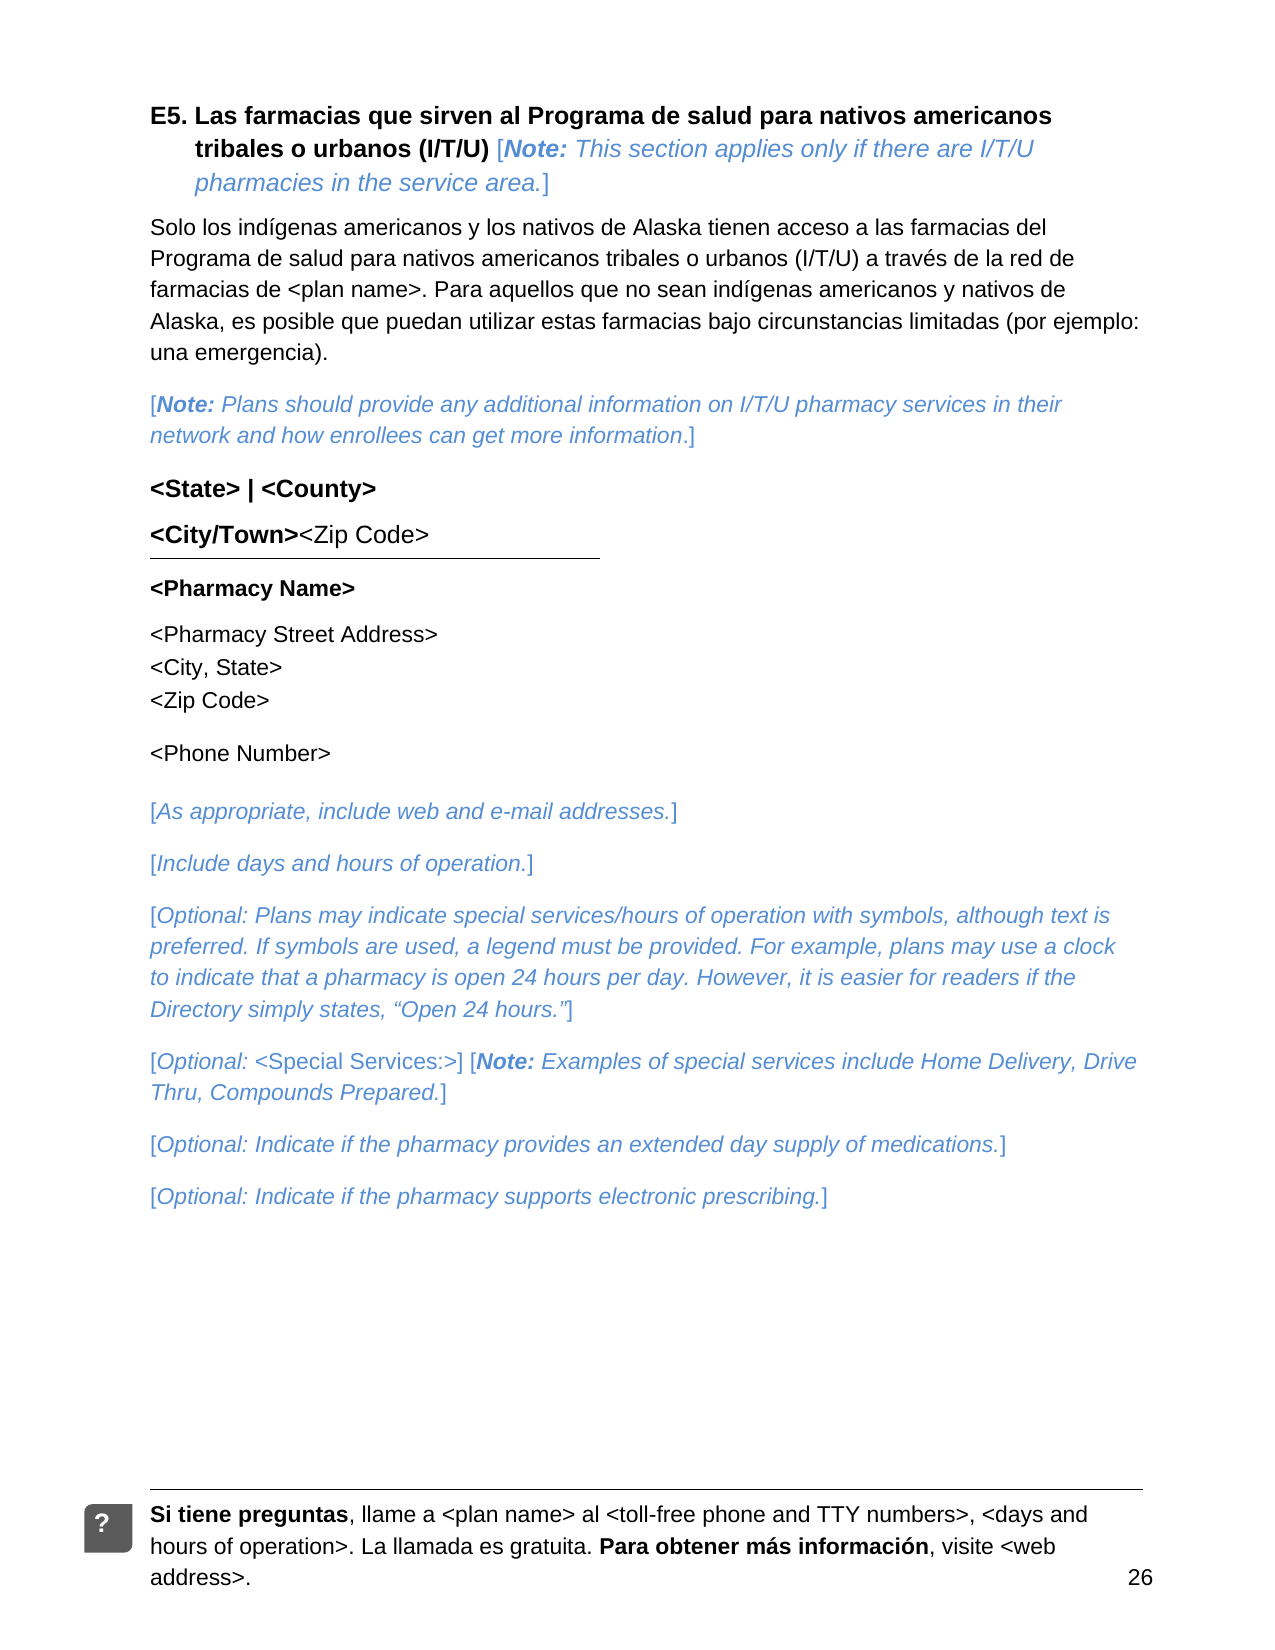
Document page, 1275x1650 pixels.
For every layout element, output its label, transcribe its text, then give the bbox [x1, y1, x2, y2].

text <State> | <County> [150, 471, 1143, 504]
text <Pharmacy Name> [150, 572, 1143, 603]
text [Optional: Indicate if the pharmacy provides an extended day supply of medications.] [150, 1127, 1143, 1159]
text Solo los indígenas americanos y los nativos de Alaska tienen acceso a las farmacias del Programa de salud para nativos americanos tribales o urbanos (I/T/U) a través de la red de farmacias de <plan name>. Para aquellos que no sean indígenas americanos y nativos de Alaska, es posible que puedan utilizar estas farmacias bajo circunstancias limitadas (por ejemplo: una emergencia). [150, 210, 1143, 367]
text <Phone Number> [150, 734, 1143, 768]
text <City/Town><Zip Code> [150, 517, 600, 558]
text [Optional: Indicate if the pharmacy supports electronic prescribing.] [150, 1179, 1143, 1211]
text [Optional: <Special Services:>] [Note: Examples of special services include Home Delivery, Drive Thru, Compounds Prepared.] [150, 1044, 1143, 1107]
subtitle E5. Las farmacias que sirven al Programa de salud para nativos americanos tribales o urbanos (I/T/U) [Note: This section applies only if there are I/T/U pharmacies in the service area.] [150, 98, 1068, 198]
text [Optional: Plans may indicate special services/hours of operation with symbols, although text is preferred. If symbols are used, a legend must be provided. For example, plans may use a clock to indicate that a pharmacy is open 24 hours per day. However, it is easier for readers if the Directory simply states, “Open 24 hours.”] [150, 898, 1143, 1023]
text <Pharmacy Street Address> <City, State> <Zip Code> [150, 616, 1143, 716]
text [Note: Plans should provide any additional information on I/T/U pharmacy services in their network and how enrollees can get more information.] [150, 387, 1143, 450]
text [Include days and hours of operation.] [150, 846, 1143, 877]
text [As appropriate, include web and e-mail addresses.] [150, 794, 1143, 825]
